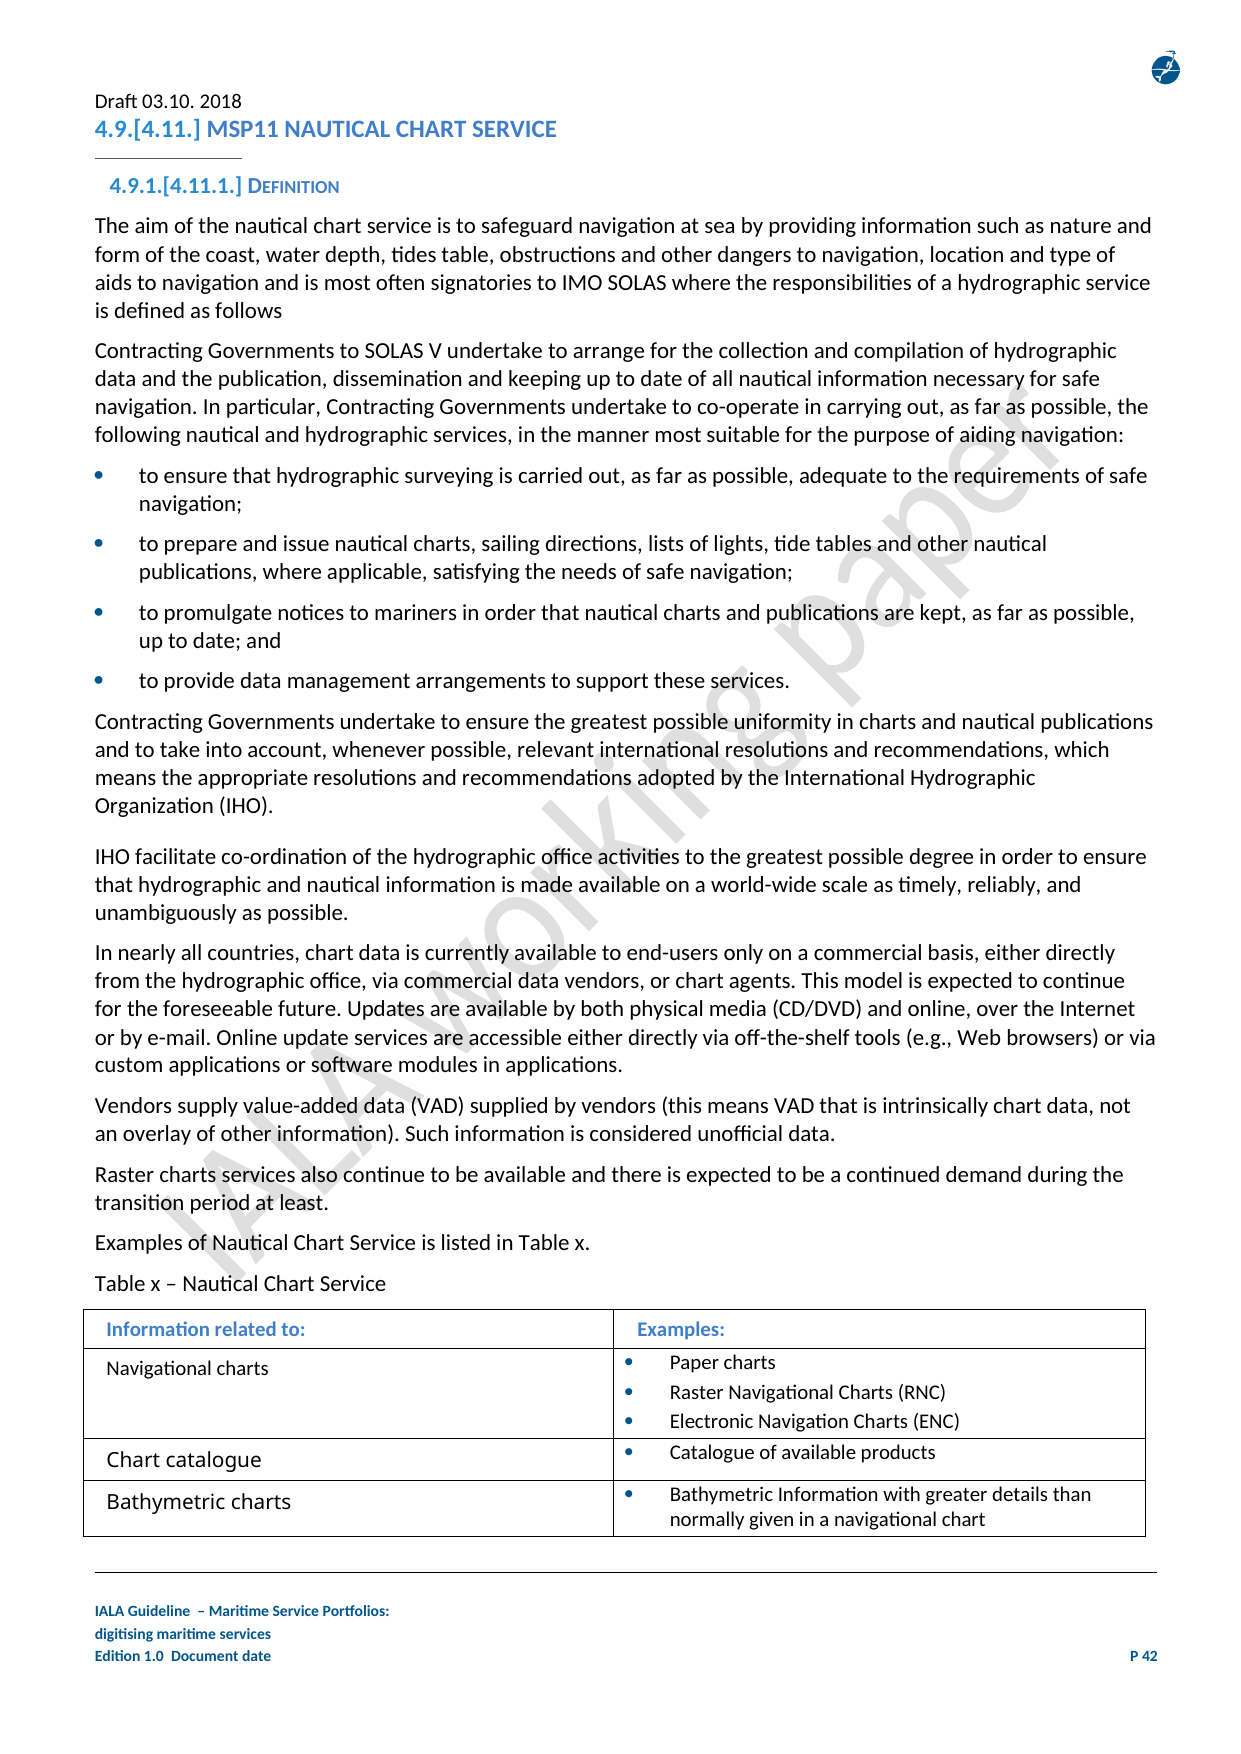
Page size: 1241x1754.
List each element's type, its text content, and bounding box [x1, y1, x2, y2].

table_cell Bathymetric Information with greater details than normally given in a navigational chart [614, 1481, 1145, 1536]
table_cell Chart catalogue [84, 1439, 613, 1480]
subtitle MSP11 Nautical Chart Service [94, 113, 1157, 144]
text to promulgate notices to mariners in order that nautical charts and publications are kept, as far as possible, up to date; and [94, 598, 1157, 654]
table_header Examples: [614, 1310, 1145, 1348]
text Raster charts services also continue to be available and there is expected to be a continued demand during the transition period at least. [94, 1160, 1157, 1216]
text Contracting Governments to SOLAS V undertake to arrange for the collection and compilation of hydrographic data and the publication, dissemination and keeping up to date of all nautical information necessary for safe navigation. In particular, Contracting Governments undertake to co-operate in carrying out, as far as possible, the following nautical and hydrographic services, in the manner most suitable for the purpose of aiding navigation: [94, 336, 1157, 448]
text Examples of Nautical Chart Service is listed in Table x. [94, 1228, 1157, 1256]
table_header Information related to: [84, 1310, 613, 1348]
text In nearly all countries, chart data is currently available to end-users only on a commercial basis, either directly from the hydrographic office, via commercial data vendors, or chart agents. This model is expected to continue for the foreseeable future. Updates are available by both physical media (CD/DVD) and online, over the Internet or by e-mail. Online update services are accessible either directly via off-the-shelf tools (e.g., Web browsers) or via custom applications or software modules in applications. [94, 938, 1157, 1079]
text Vendors supply value-added data (VAD) supplied by vendors (this means VAD that is intrinsically chart data, not an overlay of other information). Such information is considered unofficial data. [94, 1091, 1157, 1147]
table_cell Navigational charts [84, 1349, 613, 1438]
subtitle Definition [109, 171, 1157, 199]
table_cell Catalogue of available products [614, 1439, 1145, 1480]
text Contracting Governments undertake to ensure the greatest possible uniformity in charts and nautical publications and to take into account, whenever possible, relevant international resolutions and recommendations, which means the appropriate resolutions and recommendations adopted by the International Hydrographic Organization (IHO). [94, 707, 1157, 842]
text The aim of the nautical chart service is to safeguard navigation at sea by providing information such as nature and form of the coast, water depth, tides table, obstructions and other dangers to navigation, location and type of aids to navigation and is most often signatories to IMO SOLAS where the responsibilities of a hydrographic service is defined as follows [94, 212, 1157, 324]
text IHO facilitate co-ordination of the hydrographic office activities to the greatest possible degree in order to ensure that hydrographic and nautical information is made available on a world-wide scale as timely, reliably, and unambiguously as possible. [94, 842, 1157, 926]
text to ensure that hydrographic surveying is carried out, as far as possible, adequate to the requirements of safe navigation; [94, 461, 1157, 517]
text Table x – Nautical Chart Service [94, 1269, 1157, 1297]
picture [1120, 0, 1239, 119]
text to prepare and issue nautical charts, sailing directions, lists of lights, tide tables and other nautical publications, where applicable, satisfying the needs of safe navigation; [94, 529, 1157, 585]
text to provide data management arrangements to support these services. [94, 666, 1157, 694]
table_cell Paper charts Raster Navigational Charts (RNC) Electronic Navigation Charts (ENC) [614, 1349, 1145, 1438]
table_cell Bathymetric charts [84, 1481, 613, 1536]
